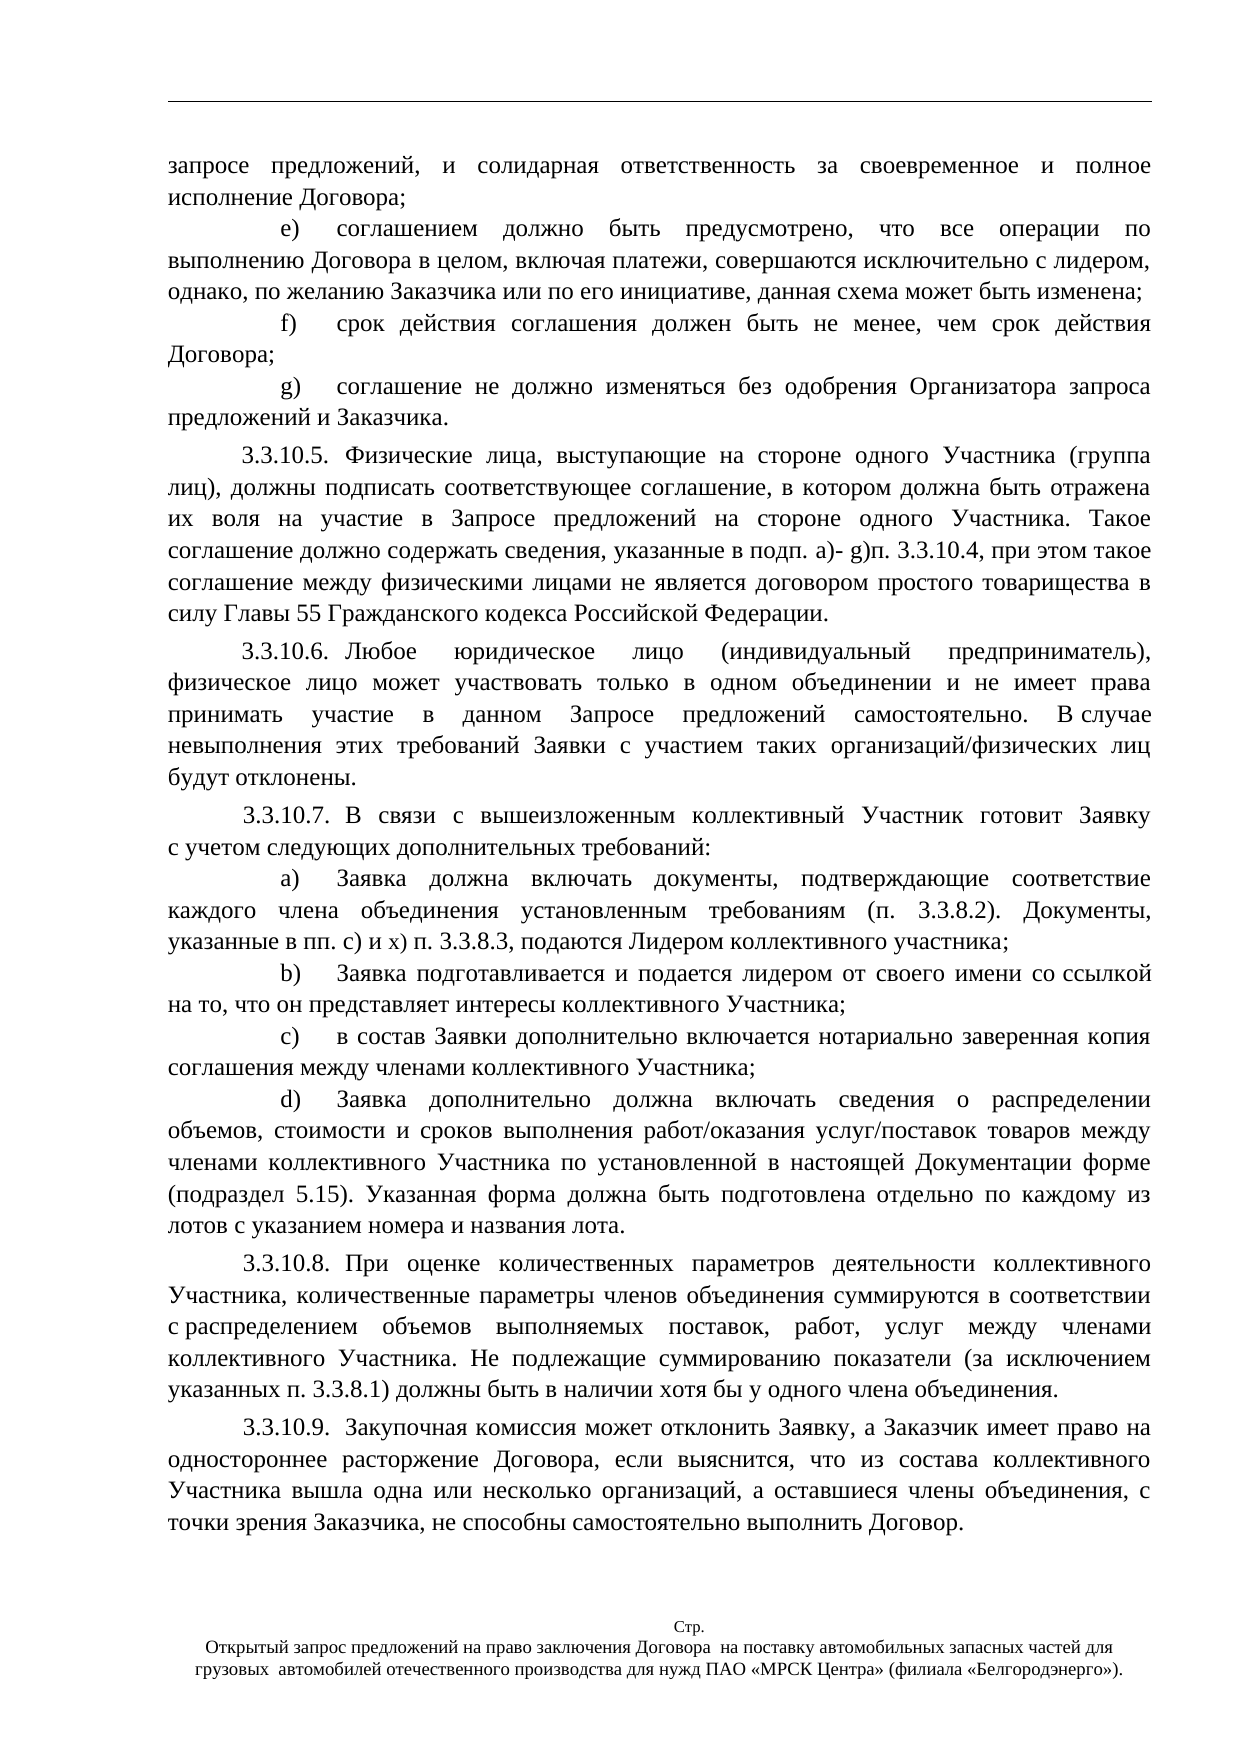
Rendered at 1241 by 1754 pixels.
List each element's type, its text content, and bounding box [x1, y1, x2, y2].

list соглашение не должно изменяться без одобрения Организатора запроса предложений и Заказчика. [168, 371, 1152, 431]
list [168, 150, 1152, 210]
list соглашением должно быть предусмотрено, что все операции по выполнению Договора в целом, включая платежи, совершаются исключительно с лидером, однако, по желанию Заказчика или по его инициативе, данная схема может быть изменена; [168, 213, 1152, 305]
list Заявка подготавливается и подается лидером от своего имени со ссылкой на то, что он представляет интересы коллективного Участника; [168, 958, 1152, 1018]
list срок действия соглашения должен быть не менее, чем срок действия Договора; [168, 308, 1152, 368]
list в состав Заявки дополнительно включается нотариально заверенная копия соглашения между членами коллективного Участника; [168, 1021, 1152, 1081]
list Закупочная комиссия может отклонить Заявку, а Заказчик имеет право на одностороннее расторжение Договора, если выяснится, что из состава коллективного Участника вышла одна или несколько организаций, а оставшиеся члены объединения, с точки зрения Заказчика, не способны самостоятельно выполнить Договор. [168, 1412, 1152, 1536]
list Любое юридическое лицо (индивидуальный предприниматель), физическое лицо может участвовать только в одном объединении и не имеет права принимать участие в данном Запросе предложений самостоятельно. В случае невыполнения этих требований Заявки с участием таких организаций/физических лиц будут отклонены. [168, 636, 1152, 791]
list В связи с вышеизложенным коллективный Участник готовит Заявку с учетом следующих дополнительных требований: [168, 800, 1152, 860]
